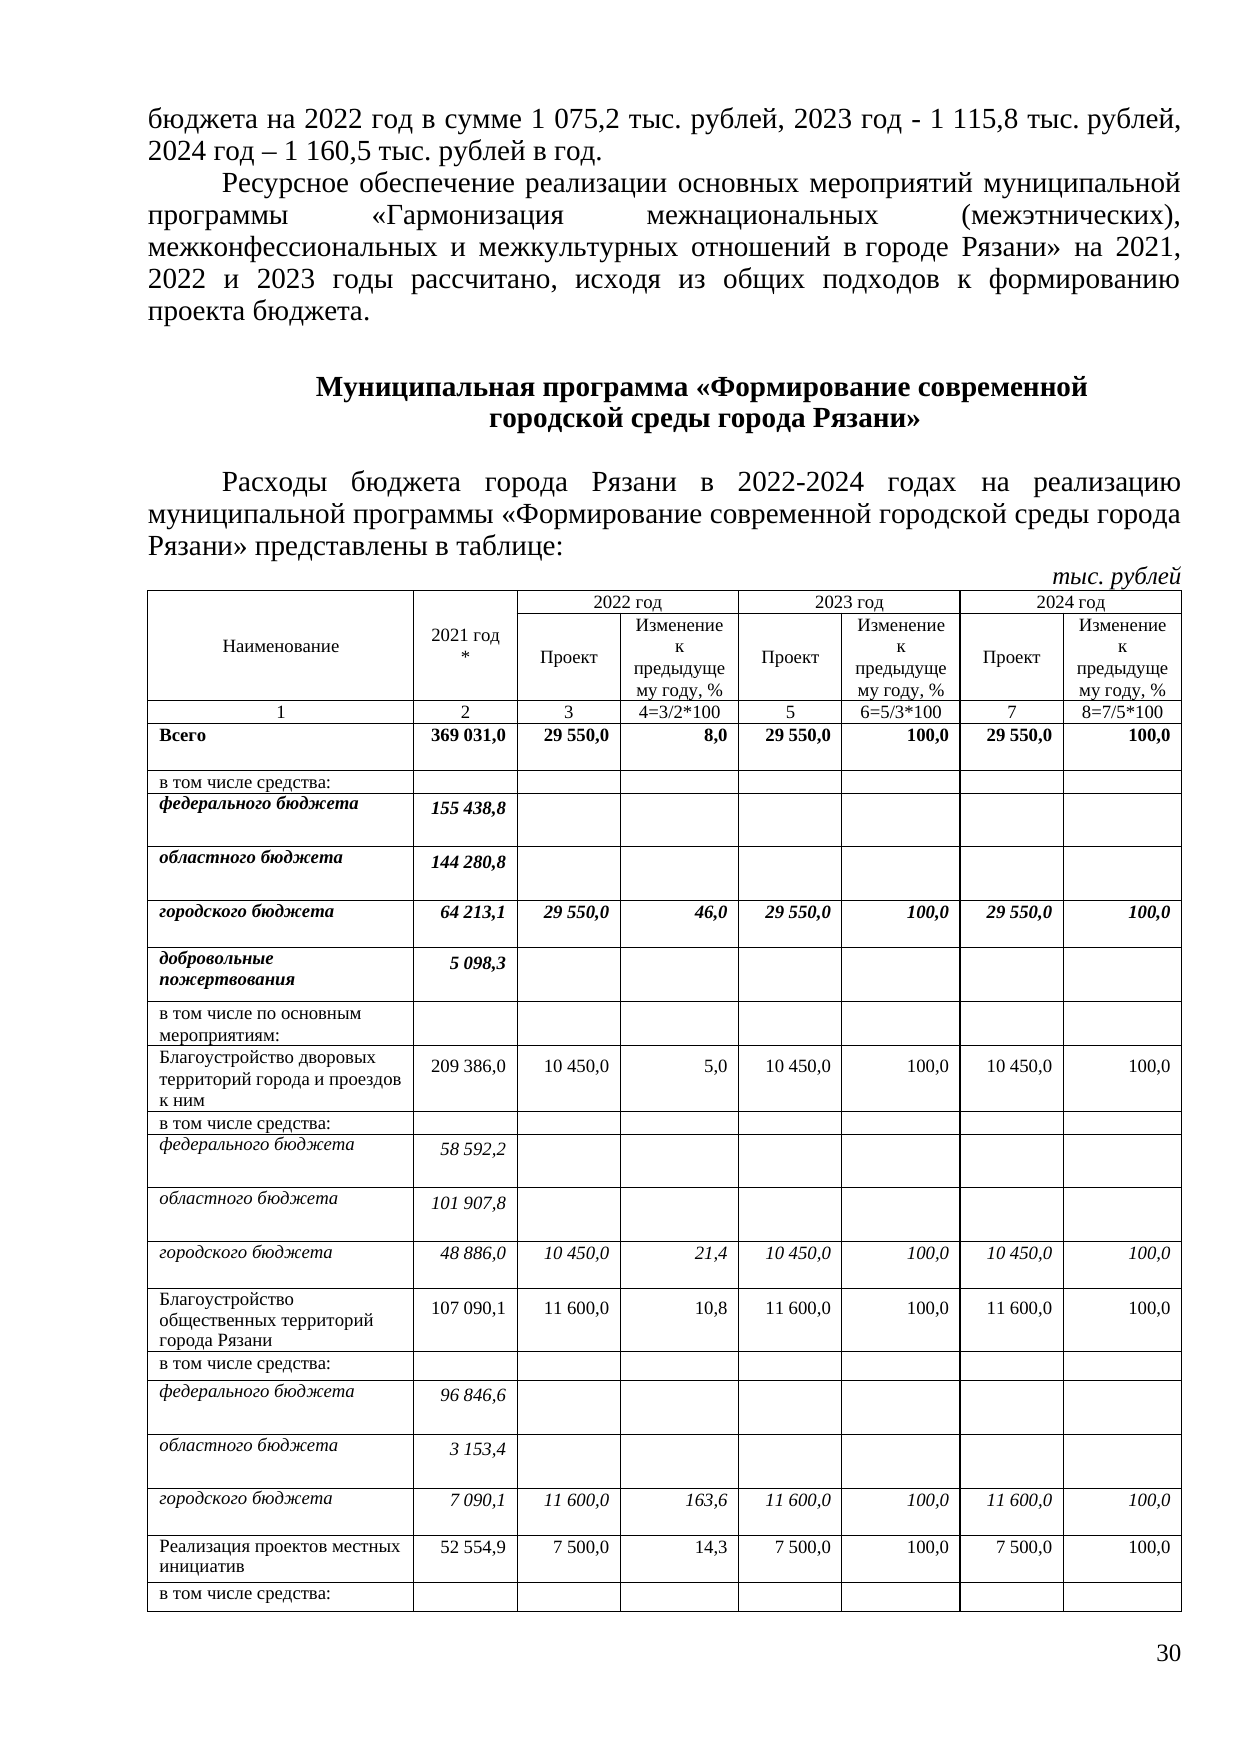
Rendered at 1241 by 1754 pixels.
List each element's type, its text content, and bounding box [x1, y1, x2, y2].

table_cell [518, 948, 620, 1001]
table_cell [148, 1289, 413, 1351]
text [148, 103, 1181, 167]
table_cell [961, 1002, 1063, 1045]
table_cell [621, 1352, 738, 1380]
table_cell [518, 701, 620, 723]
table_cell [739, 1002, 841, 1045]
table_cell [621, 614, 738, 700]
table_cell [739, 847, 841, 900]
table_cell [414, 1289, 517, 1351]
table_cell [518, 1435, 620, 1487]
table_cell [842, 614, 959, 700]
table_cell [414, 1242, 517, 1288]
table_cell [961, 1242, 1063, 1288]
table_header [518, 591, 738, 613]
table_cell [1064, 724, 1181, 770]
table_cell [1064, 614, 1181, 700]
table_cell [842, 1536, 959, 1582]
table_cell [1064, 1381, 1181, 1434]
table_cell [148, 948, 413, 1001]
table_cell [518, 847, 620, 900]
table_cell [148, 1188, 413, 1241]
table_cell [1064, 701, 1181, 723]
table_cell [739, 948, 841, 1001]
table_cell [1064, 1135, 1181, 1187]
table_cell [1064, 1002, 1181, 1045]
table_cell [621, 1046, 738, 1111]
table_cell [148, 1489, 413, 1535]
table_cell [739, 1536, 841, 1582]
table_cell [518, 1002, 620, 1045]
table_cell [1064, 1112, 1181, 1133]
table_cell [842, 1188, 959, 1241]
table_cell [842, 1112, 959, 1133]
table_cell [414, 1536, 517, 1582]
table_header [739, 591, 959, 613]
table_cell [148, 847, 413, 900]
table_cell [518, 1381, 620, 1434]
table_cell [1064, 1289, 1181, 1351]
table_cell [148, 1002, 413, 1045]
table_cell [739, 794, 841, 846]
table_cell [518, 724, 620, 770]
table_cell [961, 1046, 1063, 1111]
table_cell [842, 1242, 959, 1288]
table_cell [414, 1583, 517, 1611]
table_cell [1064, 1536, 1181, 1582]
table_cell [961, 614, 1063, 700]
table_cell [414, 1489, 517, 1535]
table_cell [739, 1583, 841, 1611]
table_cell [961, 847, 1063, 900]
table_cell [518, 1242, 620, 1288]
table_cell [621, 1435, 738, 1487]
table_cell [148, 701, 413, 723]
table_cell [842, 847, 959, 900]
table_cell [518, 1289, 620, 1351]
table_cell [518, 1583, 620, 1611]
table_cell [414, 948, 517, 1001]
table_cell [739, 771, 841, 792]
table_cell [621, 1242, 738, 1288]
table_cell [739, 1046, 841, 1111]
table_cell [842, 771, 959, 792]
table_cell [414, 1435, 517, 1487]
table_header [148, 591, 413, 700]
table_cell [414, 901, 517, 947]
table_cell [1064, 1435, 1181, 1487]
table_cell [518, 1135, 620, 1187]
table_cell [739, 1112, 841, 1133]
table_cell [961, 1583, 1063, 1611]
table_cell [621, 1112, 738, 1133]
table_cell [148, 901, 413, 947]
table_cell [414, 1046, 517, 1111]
text городской среды города Рязани» [148, 402, 1181, 434]
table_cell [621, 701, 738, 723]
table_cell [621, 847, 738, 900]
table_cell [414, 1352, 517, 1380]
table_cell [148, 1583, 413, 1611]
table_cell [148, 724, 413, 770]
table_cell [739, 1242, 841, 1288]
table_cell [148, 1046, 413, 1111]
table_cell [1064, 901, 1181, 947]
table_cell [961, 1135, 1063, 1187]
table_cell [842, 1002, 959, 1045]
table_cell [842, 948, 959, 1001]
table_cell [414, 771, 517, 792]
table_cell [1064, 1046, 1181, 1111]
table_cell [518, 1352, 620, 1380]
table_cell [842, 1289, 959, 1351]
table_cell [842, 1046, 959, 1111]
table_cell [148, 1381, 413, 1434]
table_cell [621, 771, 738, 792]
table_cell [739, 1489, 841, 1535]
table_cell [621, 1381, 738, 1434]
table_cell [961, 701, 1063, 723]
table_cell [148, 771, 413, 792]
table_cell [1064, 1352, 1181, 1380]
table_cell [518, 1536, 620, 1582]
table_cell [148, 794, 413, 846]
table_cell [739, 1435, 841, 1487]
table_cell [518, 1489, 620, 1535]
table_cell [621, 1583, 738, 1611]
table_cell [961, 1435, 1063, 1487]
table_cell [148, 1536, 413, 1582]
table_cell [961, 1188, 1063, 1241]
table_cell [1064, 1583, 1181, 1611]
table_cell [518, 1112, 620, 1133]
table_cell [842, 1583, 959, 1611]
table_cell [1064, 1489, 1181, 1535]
text Ресурсное обеспечение реализации основных мероприятий муниципальной программы «Гармонизация межнациональных (межэтнических), межконфессиональных и межкультурных отношений в городе Рязани» на 2021, 2022 и 2023 годы рассчитано, исходя из общих подходов к формированию проекта бюджета. [148, 167, 1181, 326]
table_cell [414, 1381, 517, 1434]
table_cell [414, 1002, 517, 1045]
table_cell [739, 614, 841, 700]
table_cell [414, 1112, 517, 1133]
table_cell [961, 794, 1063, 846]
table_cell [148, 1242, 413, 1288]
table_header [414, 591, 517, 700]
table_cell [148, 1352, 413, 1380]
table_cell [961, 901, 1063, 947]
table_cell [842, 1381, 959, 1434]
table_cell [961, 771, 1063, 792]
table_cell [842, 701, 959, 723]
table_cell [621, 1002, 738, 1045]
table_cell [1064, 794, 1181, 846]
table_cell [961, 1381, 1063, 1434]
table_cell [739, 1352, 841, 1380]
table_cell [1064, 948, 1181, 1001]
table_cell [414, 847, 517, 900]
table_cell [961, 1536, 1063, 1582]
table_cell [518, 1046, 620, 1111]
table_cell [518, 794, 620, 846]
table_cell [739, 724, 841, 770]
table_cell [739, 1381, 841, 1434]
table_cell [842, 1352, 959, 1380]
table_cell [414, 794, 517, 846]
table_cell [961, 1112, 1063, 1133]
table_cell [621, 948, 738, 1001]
text Муниципальная программа «Формирование современной [148, 371, 1181, 402]
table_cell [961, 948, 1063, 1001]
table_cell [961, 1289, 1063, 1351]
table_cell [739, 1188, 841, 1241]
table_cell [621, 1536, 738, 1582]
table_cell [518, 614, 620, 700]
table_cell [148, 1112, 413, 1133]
text Расходы бюджета города Рязани в 2022-2024 годах на реализацию муниципальной программы «Формирование современной городской среды города Рязани» представлены в таблице: [148, 466, 1181, 561]
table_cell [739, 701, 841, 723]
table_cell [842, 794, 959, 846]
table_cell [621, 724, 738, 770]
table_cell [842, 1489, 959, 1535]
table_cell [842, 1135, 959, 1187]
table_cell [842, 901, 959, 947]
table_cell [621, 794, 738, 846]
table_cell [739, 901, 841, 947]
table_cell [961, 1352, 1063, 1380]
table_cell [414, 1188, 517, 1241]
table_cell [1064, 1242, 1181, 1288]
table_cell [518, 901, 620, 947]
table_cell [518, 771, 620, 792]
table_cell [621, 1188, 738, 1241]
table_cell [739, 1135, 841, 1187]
text тыс. рублей [148, 561, 1181, 590]
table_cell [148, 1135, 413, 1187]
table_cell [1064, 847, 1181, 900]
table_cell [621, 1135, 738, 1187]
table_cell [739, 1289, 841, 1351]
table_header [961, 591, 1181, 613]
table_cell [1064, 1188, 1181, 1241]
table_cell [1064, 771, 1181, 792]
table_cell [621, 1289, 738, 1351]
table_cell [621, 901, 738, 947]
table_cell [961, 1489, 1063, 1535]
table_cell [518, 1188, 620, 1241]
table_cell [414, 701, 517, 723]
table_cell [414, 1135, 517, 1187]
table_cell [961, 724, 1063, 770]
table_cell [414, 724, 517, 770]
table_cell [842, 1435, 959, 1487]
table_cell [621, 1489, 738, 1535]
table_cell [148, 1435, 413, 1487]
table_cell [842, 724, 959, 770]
